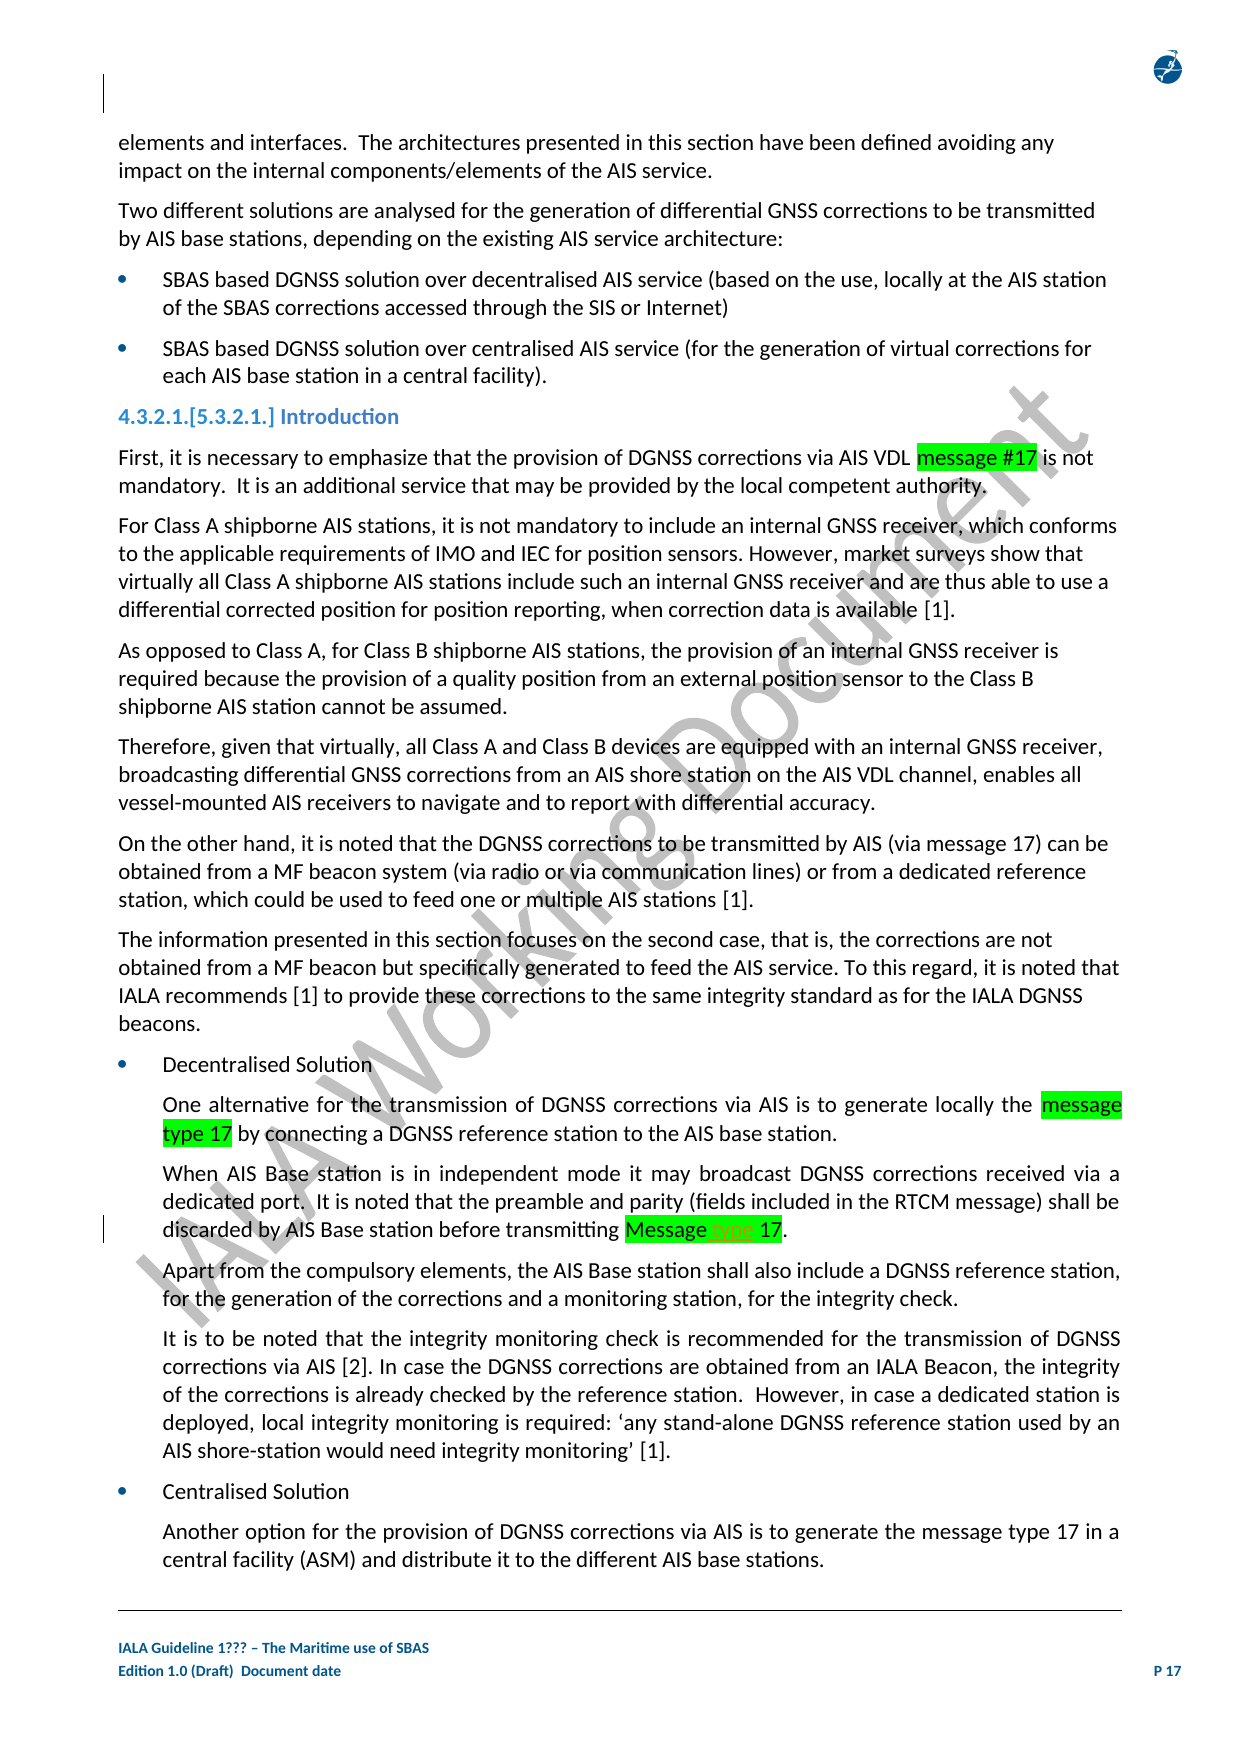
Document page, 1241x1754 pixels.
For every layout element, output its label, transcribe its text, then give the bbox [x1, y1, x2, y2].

text Centralised Solution [118, 1477, 1122, 1505]
text Two different solutions are analysed for the generation of differential GNSS corrections to be transmitted by AIS base stations, depending on the existing AIS service architecture: [118, 197, 1122, 253]
text Decentralised Solution [118, 1050, 1122, 1078]
text Apart from the compulsory elements, the AIS Base station shall also include a DGNSS reference station, for the generation of the corrections and a monitoring station, for the integrity check. [162, 1256, 1122, 1312]
text SBAS based DGNSS solution over decentralised AIS service (based on the use, locally at the AIS station of the SBAS corrections accessed through the SIS or Internet) [118, 265, 1122, 321]
text The information presented in this section focuses on the second case, that is, the corrections are not obtained from a MF beacon but specifically generated to feed the AIS service. To this regard, it is noted that IALA recommends [1] to provide these corrections to the same integrity standard as for the IALA DGNSS beacons. [118, 926, 1122, 1038]
text SBAS based DGNSS solution over centralised AIS service (for the generation of virtual corrections for each AIS base station in a central facility). [118, 334, 1122, 390]
text Therefore, given that virtually, all Class A and Class B devices are equipped with an internal GNSS receiver, broadcasting differential GNSS corrections from an AIS shore station on the AIS VDL channel, enables all vessel-mounted AIS receivers to navigate and to report with differential accuracy. [118, 732, 1122, 816]
text One alternative for the transmission of DGNSS corrections via AIS is to generate locally the message type 17 by connecting a DGNSS reference station to the AIS base station. [162, 1091, 1122, 1147]
subtitle Introduction [118, 402, 1122, 430]
text On the other hand, it is noted that the DGNSS corrections to be transmitted by AIS (via message 17) can be obtained from a MF beacon system (via radio or via communication lines) or from a dedicated reference station, which could be used to feed one or multiple AIS stations [1]. [118, 829, 1122, 913]
text For Class A shipborne AIS stations, it is not mandatory to include an internal GNSS receiver, which conforms to the applicable requirements of IMO and IEC for position sensors. However, market surveys show that virtually all Class A shipborne AIS stations include such an internal GNSS receiver and are thus able to use a differential corrected position for position reporting, when correction data is available [1]. [118, 511, 1122, 623]
picture [1122, 0, 1241, 119]
text As opposed to Class A, for Class B shipborne AIS stations, the provision of an internal GNSS receiver is required because the provision of a quality position from an external position sensor to the Class B shipborne AIS station cannot be assumed. [118, 636, 1122, 720]
text It is to be noted that the integrity monitoring check is recommended for the transmission of DGNSS corrections via AIS [2]. In case the DGNSS corrections are obtained from an IALA Beacon, the integrity of the corrections is already checked by the reference station. However, in case a dedicated station is deployed, local integrity monitoring is required: ‘any stand-alone DGNSS reference station used by an AIS shore-station would need integrity monitoring’ [1]. [162, 1324, 1122, 1464]
text First, it is necessary to emphasize that the provision of DGNSS corrections via AIS VDL message #17 is not mandatory. It is an additional service that may be provided by the local competent authority. [118, 443, 1122, 499]
text Another option for the provision of DGNSS corrections via AIS is to generate the message type 17 in a central facility (ASM) and distribute it to the different AIS base stations. [162, 1517, 1122, 1573]
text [118, 128, 1122, 184]
text When AIS Base station is in independent mode it may broadcast DGNSS corrections received via a dedicated port. It is noted that the preamble and parity (fields included in the RTCM message) shall be discarded by AIS Base station before transmitting Message 17. [162, 1159, 1122, 1243]
